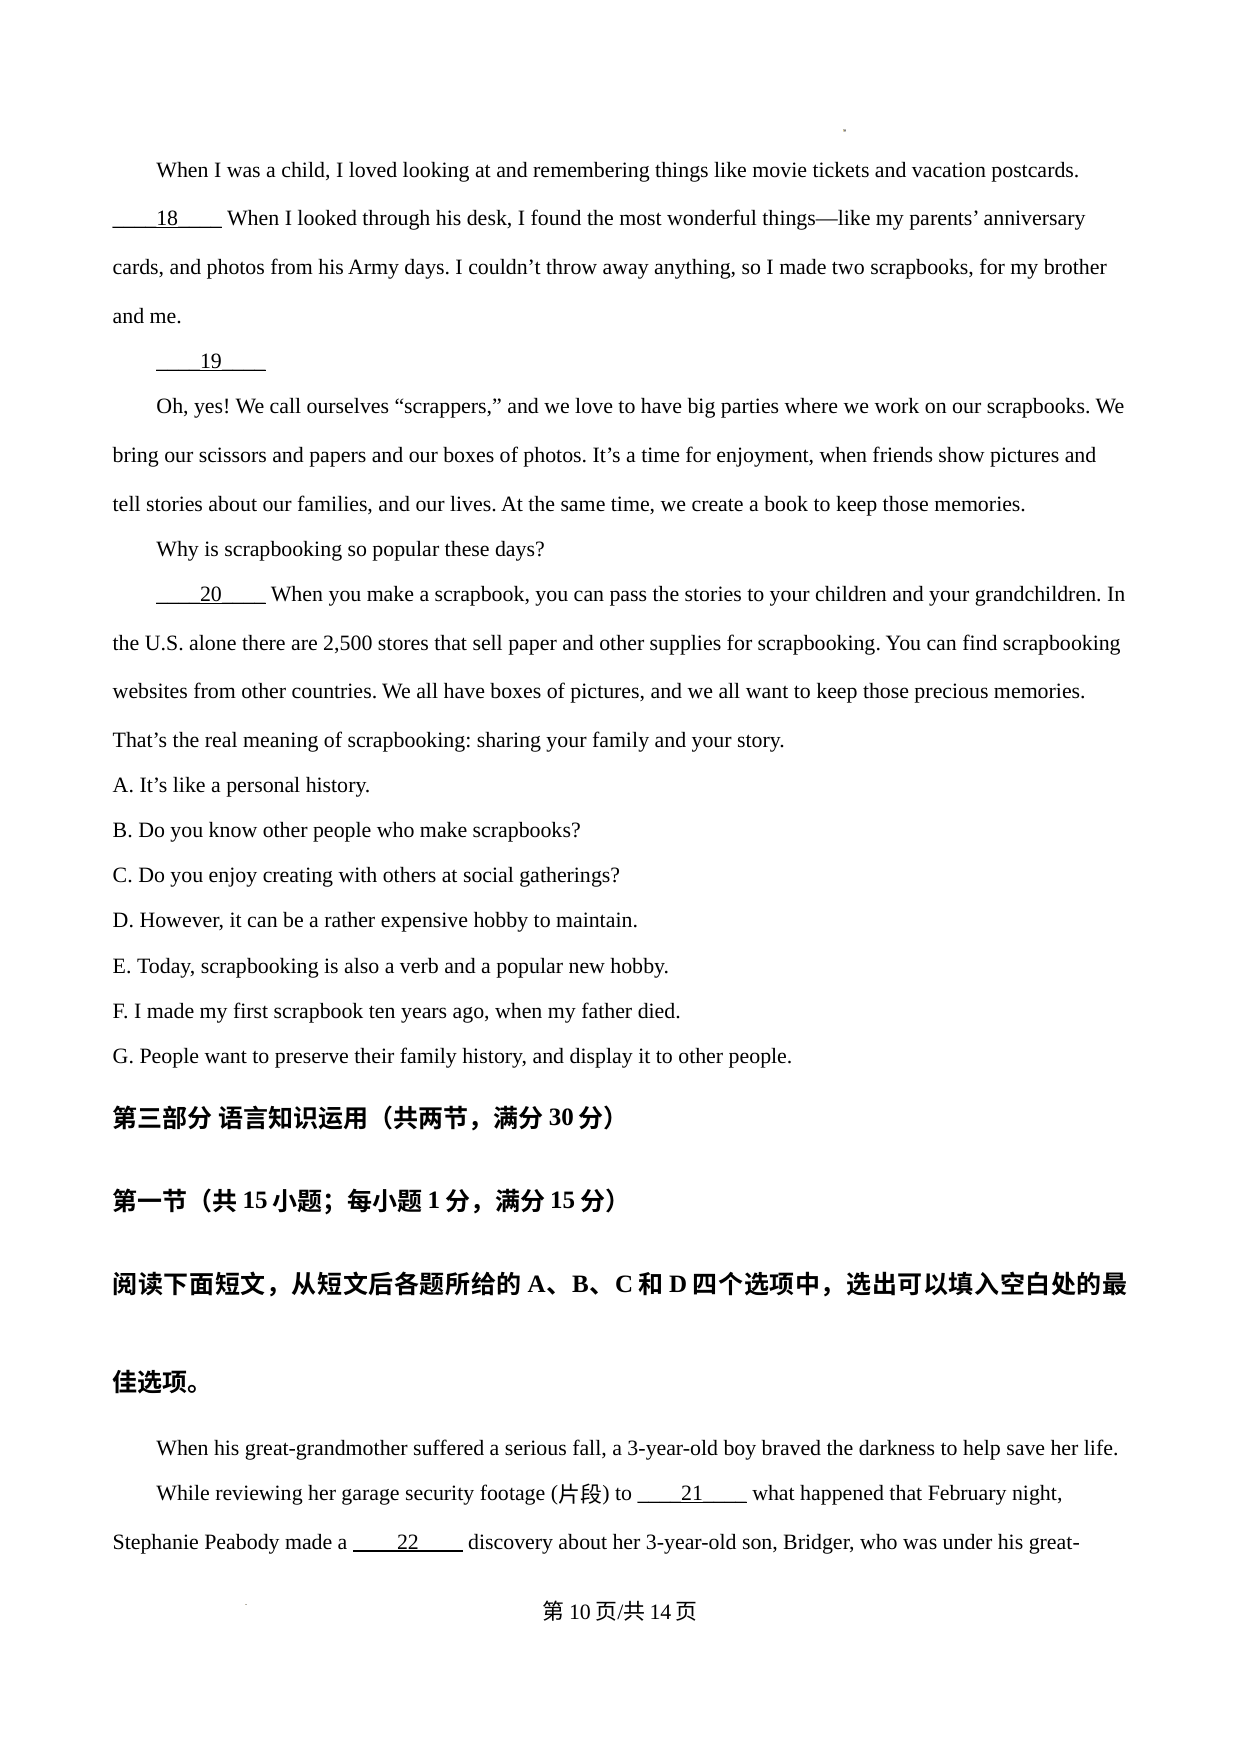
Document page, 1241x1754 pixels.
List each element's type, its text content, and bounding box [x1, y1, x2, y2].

text When I was a child, I loved looking at and remembering things like movie tickets and vacation postcards. ____18____ When I looked through his desk, I found the most wonderful things—like my parents’ anniversary cards, and photos from his Army days. I couldn’t throw away anything, so I made two scrapbooks, for my brother and me. [112, 153, 1128, 332]
text 第三部分 语言知识运用（共两节，满分30分） [112, 1084, 1128, 1149]
text F. I made my first scrapbook ten years ago, when my father died. [112, 994, 1128, 1027]
text Why is scrapbooking so popular these days? [112, 532, 1128, 564]
text E. Today, scrapbooking is also a verb and a popular new hobby. [112, 949, 1128, 981]
text A. It’s like a personal history. [112, 768, 1128, 801]
text G. People want to preserve their family history, and display it to other people. [112, 1039, 1128, 1072]
text C. Do you enjoy creating with others at social gatherings? [112, 859, 1128, 891]
text ____20____ When you make a scrapbook, you can pass the stories to your children and your grandchildren. In the U.S. alone there are 2,500 stores that sell paper and other supplies for scrapbooking. You can find scrapbooking websites from other countries. We all have boxes of pictures, and we all want to keep those precious memories. That’s the real meaning of scrapbooking: sharing your family and your story. [112, 577, 1128, 756]
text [112, 1476, 1128, 1557]
text B. Do you know other people who make scrapbooks? [112, 814, 1128, 846]
text 阅读下面短文，从短文后各题所给的A、B、C和D四个选项中，选出可以填入空白处的最佳选项。 [112, 1251, 1128, 1413]
text Oh, yes! We call ourselves “scrappers,” and we love to have big parties where we work on our scrapbooks. We bring our scissors and papers and our boxes of photos. It’s a time for enjoyment, when friends show pictures and tell stories about our families, and our lives. At the same time, we create a book to keep those memories. [112, 389, 1128, 519]
text D. However, it can be a rather expensive hobby to maintain. [112, 904, 1128, 936]
text ____19____ [112, 344, 1128, 377]
text When his great-grandmother suffered a serious fall, a 3-year-old boy braved the darkness to help save her life. [112, 1431, 1128, 1464]
text 第一节（共15小题；每小题1分，满分15分） [112, 1167, 1128, 1232]
